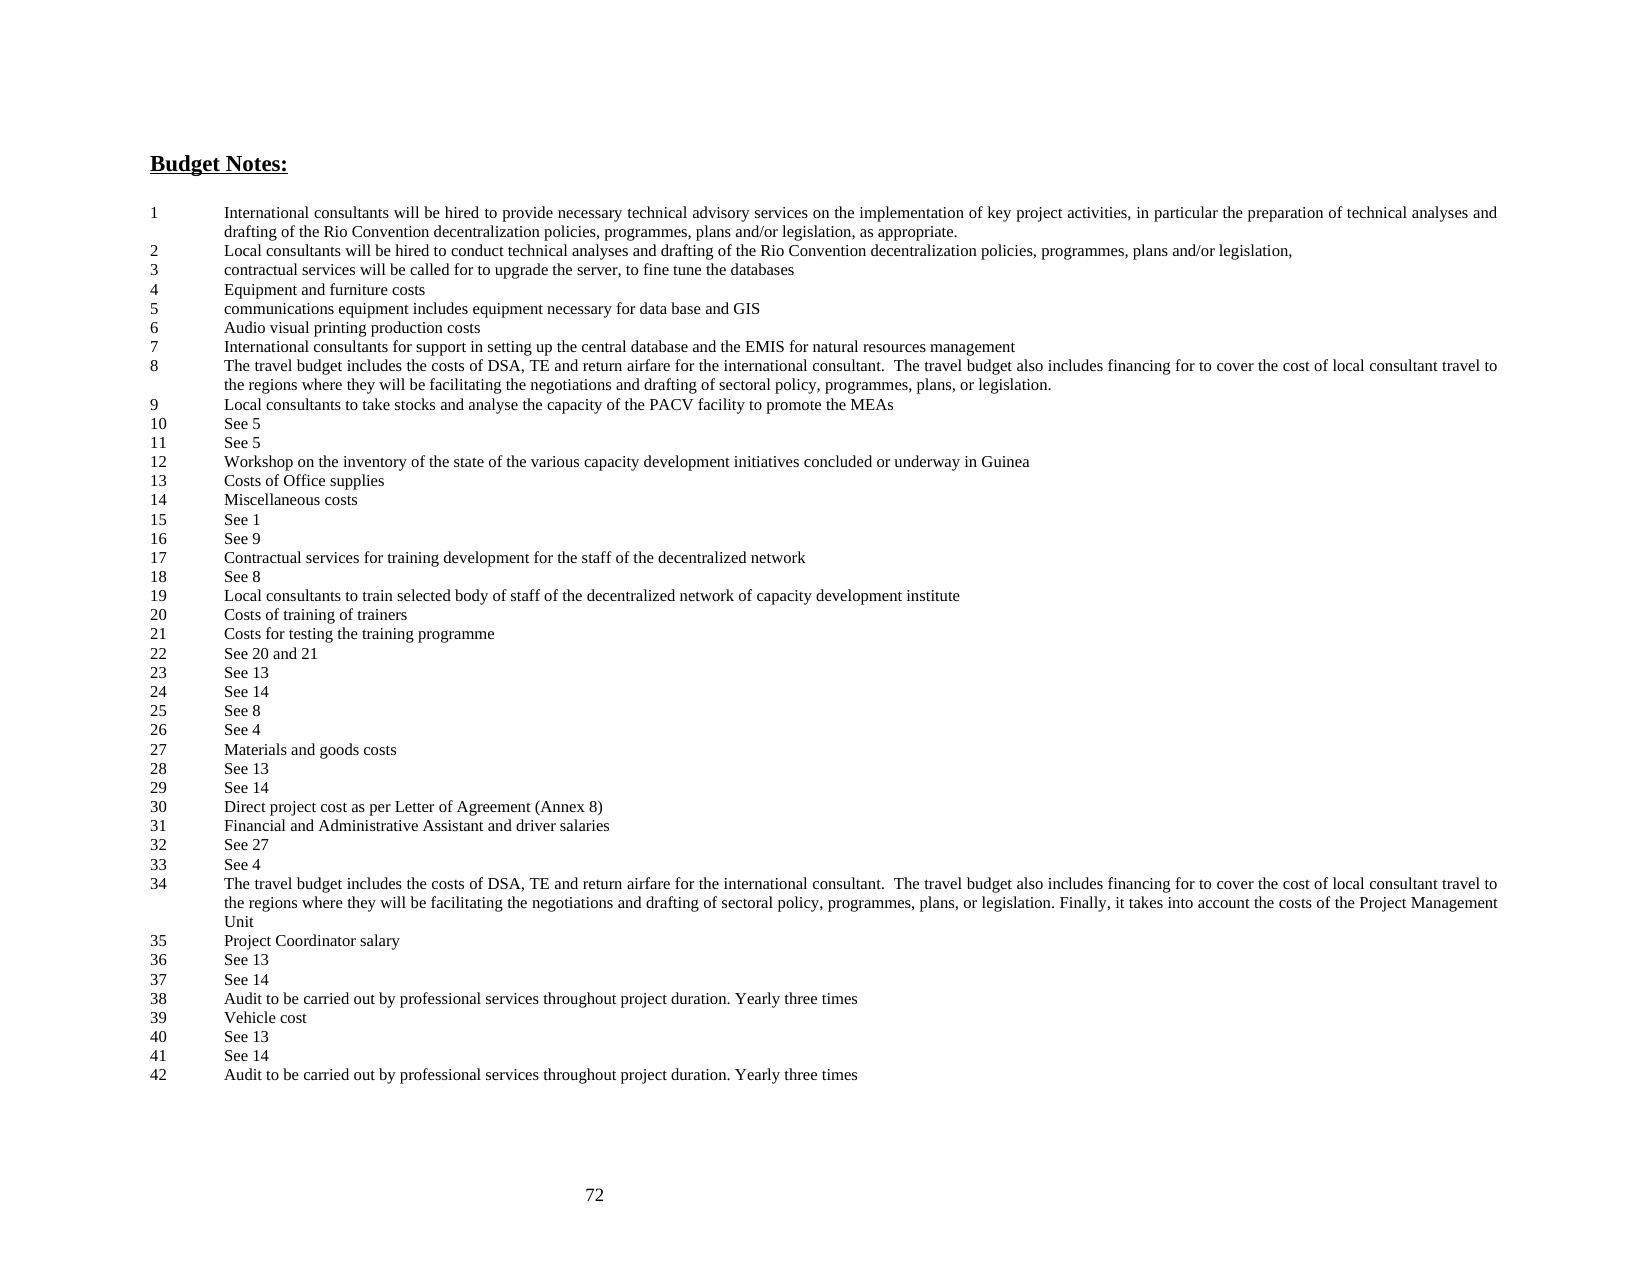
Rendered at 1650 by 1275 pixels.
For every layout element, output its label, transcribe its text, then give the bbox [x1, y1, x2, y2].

text 14 Miscellaneous costs [150, 490, 1500, 509]
text 21 Costs for testing the training programme [150, 624, 1500, 643]
text 33 See 4 [150, 854, 1500, 873]
text 29 See 14 [150, 778, 1500, 797]
text 32 See 27 [150, 835, 1500, 854]
text 39 Vehicle cost [150, 1008, 1500, 1027]
text Budget Notes: [150, 150, 1500, 176]
text 10 See 5 [150, 413, 1500, 433]
text 23 See 13 [150, 663, 1500, 682]
text 8 The travel budget includes the costs of DSA, TE and return airfare for the international consultant. The travel budget also includes financing for to cover the cost of local consultant travel to the regions where they will be facilitating the negotiations and drafting of sectoral policy, programmes, plans, or legislation. [150, 356, 1500, 394]
text 2 Local consultants will be hired to conduct technical analyses and drafting of the Rio Convention decentralization policies, programmes, plans and/or legislation, [150, 241, 1500, 260]
text 1 International consultants will be hired to provide necessary technical advisory services on the implementation of key project activities, in particular the preparation of technical analyses and drafting of the Rio Convention decentralization policies, programmes, plans and/or legislation, as appropriate. [150, 203, 1500, 241]
text 19 Local consultants to train selected body of staff of the decentralized network of capacity development institute [150, 586, 1500, 605]
text 20 Costs of training of trainers [150, 605, 1500, 624]
text 30 Direct project cost as per Letter of Agreement (Annex 8) [150, 797, 1500, 816]
text 16 See 9 [150, 528, 1500, 548]
text 26 See 4 [150, 720, 1500, 739]
text 40 See 13 [150, 1027, 1500, 1046]
text 36 See 13 [150, 950, 1500, 969]
text 38 Audit to be carried out by professional services throughout project duration. Yearly three times [150, 988, 1500, 1008]
text 41 See 14 [150, 1046, 1500, 1065]
text 5 communications equipment includes equipment necessary for data base and GIS [150, 298, 1500, 318]
text 12 Workshop on the inventory of the state of the various capacity development initiatives concluded or underway in Guinea [150, 452, 1500, 471]
text 42 Audit to be carried out by professional services throughout project duration. Yearly three times [150, 1065, 1500, 1084]
text 6 Audio visual printing production costs [150, 318, 1500, 337]
text 22 See 20 and 21 [150, 643, 1500, 663]
text 11 See 5 [150, 433, 1500, 452]
text 7 International consultants for support in setting up the central database and the EMIS for natural resources management [150, 337, 1500, 356]
text 27 Materials and goods costs [150, 739, 1500, 758]
text 25 See 8 [150, 701, 1500, 720]
text 31 Financial and Administrative Assistant and driver salaries [150, 816, 1500, 835]
text 4 Equipment and furniture costs [150, 279, 1500, 298]
text 18 See 8 [150, 567, 1500, 586]
text 3 contractual services will be called for to upgrade the server, to fine tune the databases [150, 260, 1500, 279]
text 37 See 14 [150, 969, 1500, 988]
text 13 Costs of Office supplies [150, 471, 1500, 490]
text 28 See 13 [150, 758, 1500, 778]
text 9 Local consultants to take stocks and analyse the capacity of the PACV facility to promote the MEAs [150, 394, 1500, 413]
text 15 See 1 [150, 509, 1500, 528]
text 17 Contractual services for training development for the staff of the decentralized network [150, 548, 1500, 567]
text 24 See 14 [150, 682, 1500, 701]
text 34 The travel budget includes the costs of DSA, TE and return airfare for the international consultant. The travel budget also includes financing for to cover the cost of local consultant travel to the regions where they will be facilitating the negotiations and drafting of sectoral policy, programmes, plans, or legislation. Finally, it takes into account the costs of the Project Management Unit [150, 873, 1500, 931]
text 35 Project Coordinator salary [150, 931, 1500, 950]
